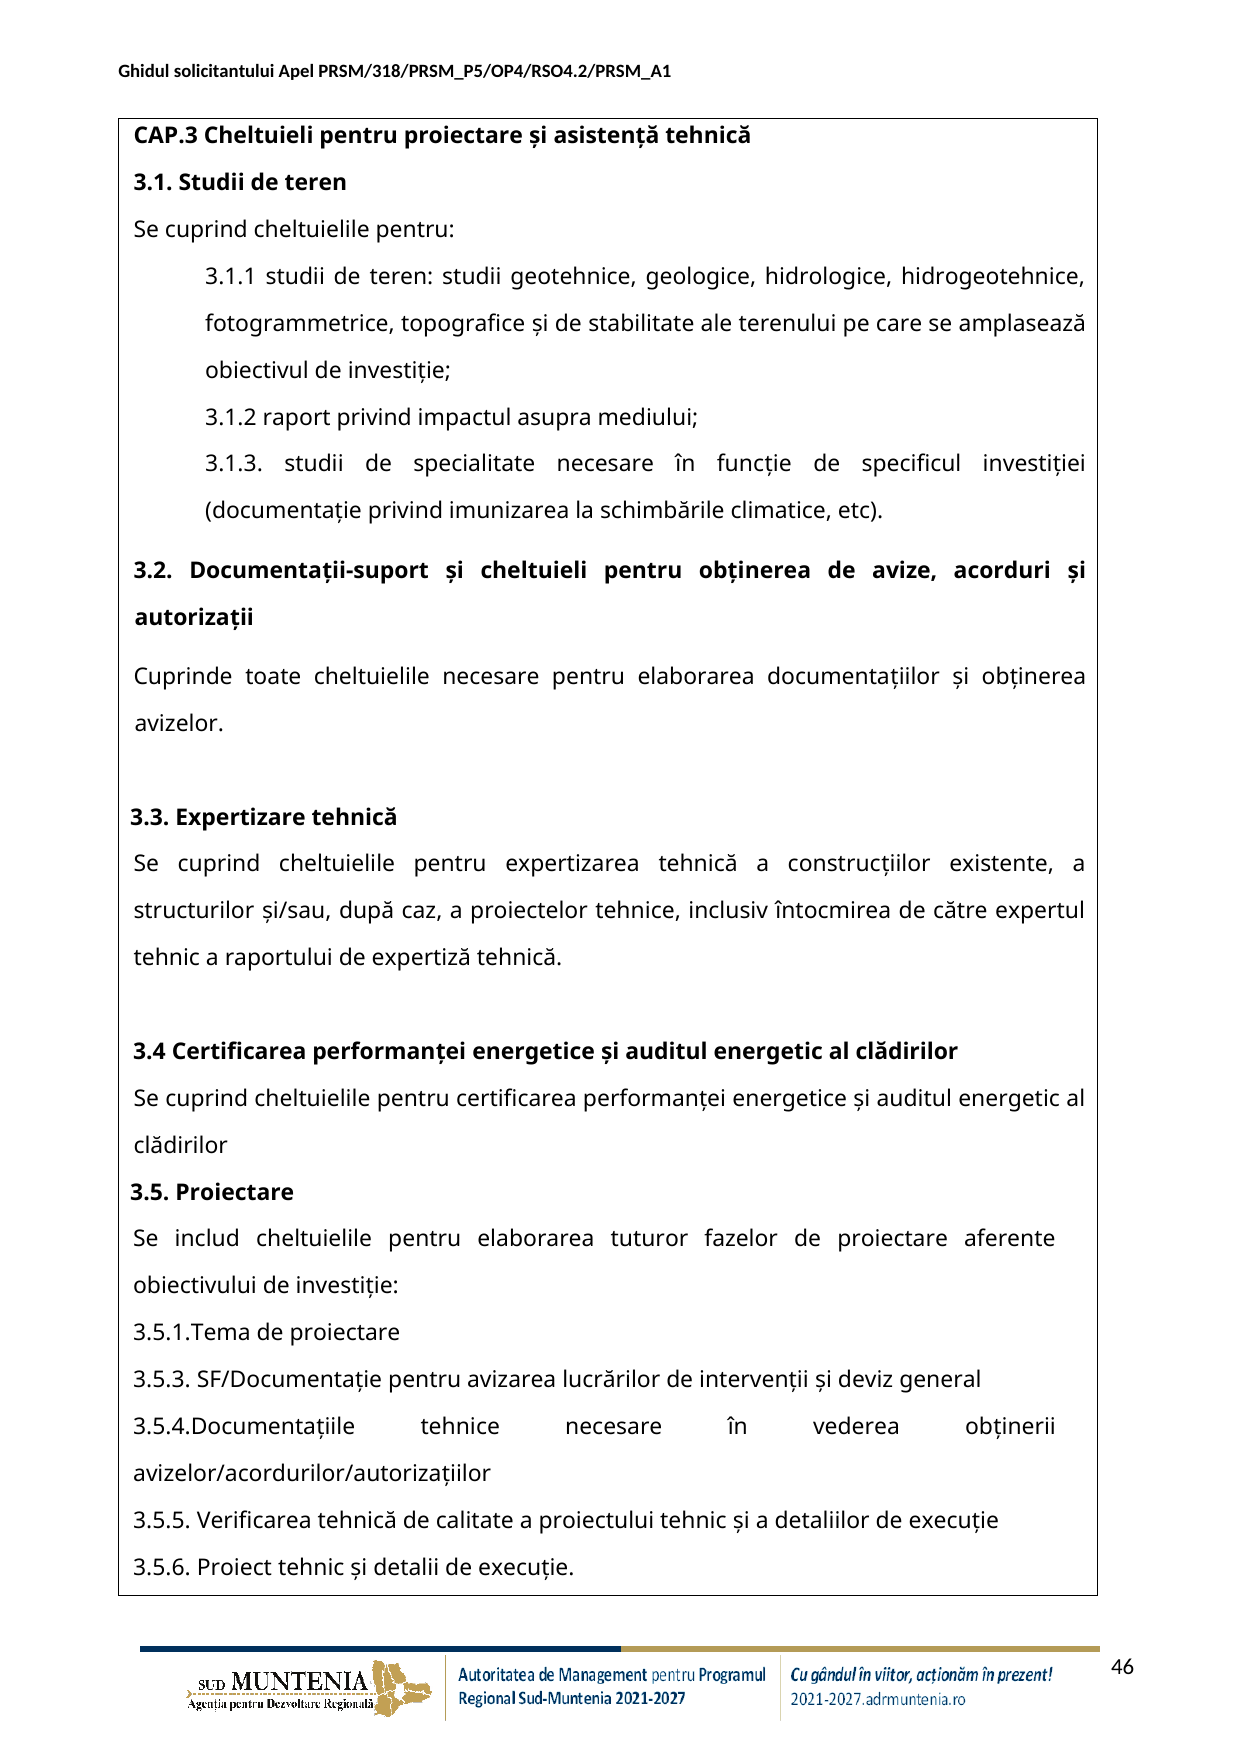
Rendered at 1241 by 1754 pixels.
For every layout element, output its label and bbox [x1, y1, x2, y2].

picture [140, 1646, 1100, 1721]
table_header [119, 119, 1097, 1595]
